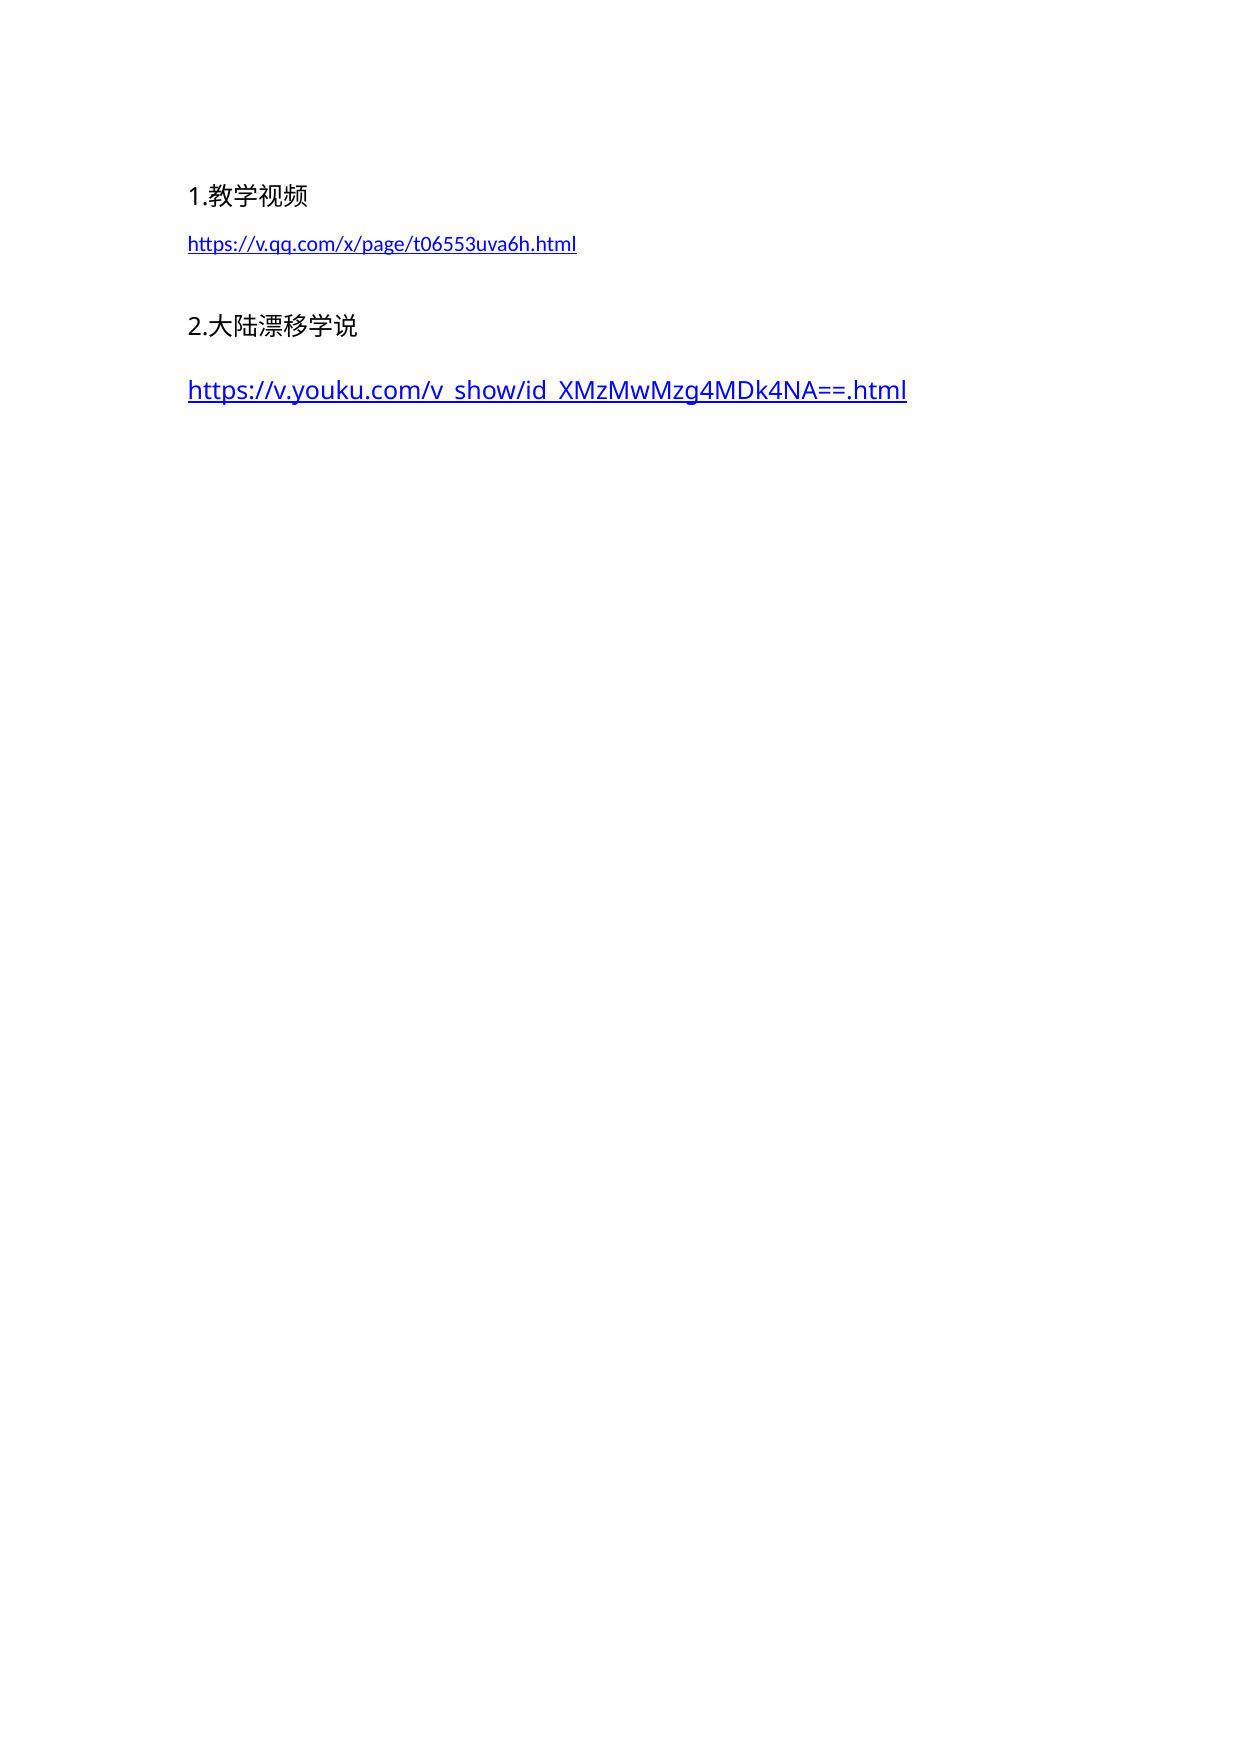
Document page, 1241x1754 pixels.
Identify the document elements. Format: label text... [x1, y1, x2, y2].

text https://v.qq.com/x/page/t06553uva6h.html [187, 227, 1053, 259]
text 2.大陆漂移学说 [187, 292, 1053, 357]
text https://v.youku.com/v_show/id_XMzMwMzg4MDk4NA==.html [187, 357, 1053, 422]
text 1.教学视频 [187, 162, 1053, 227]
